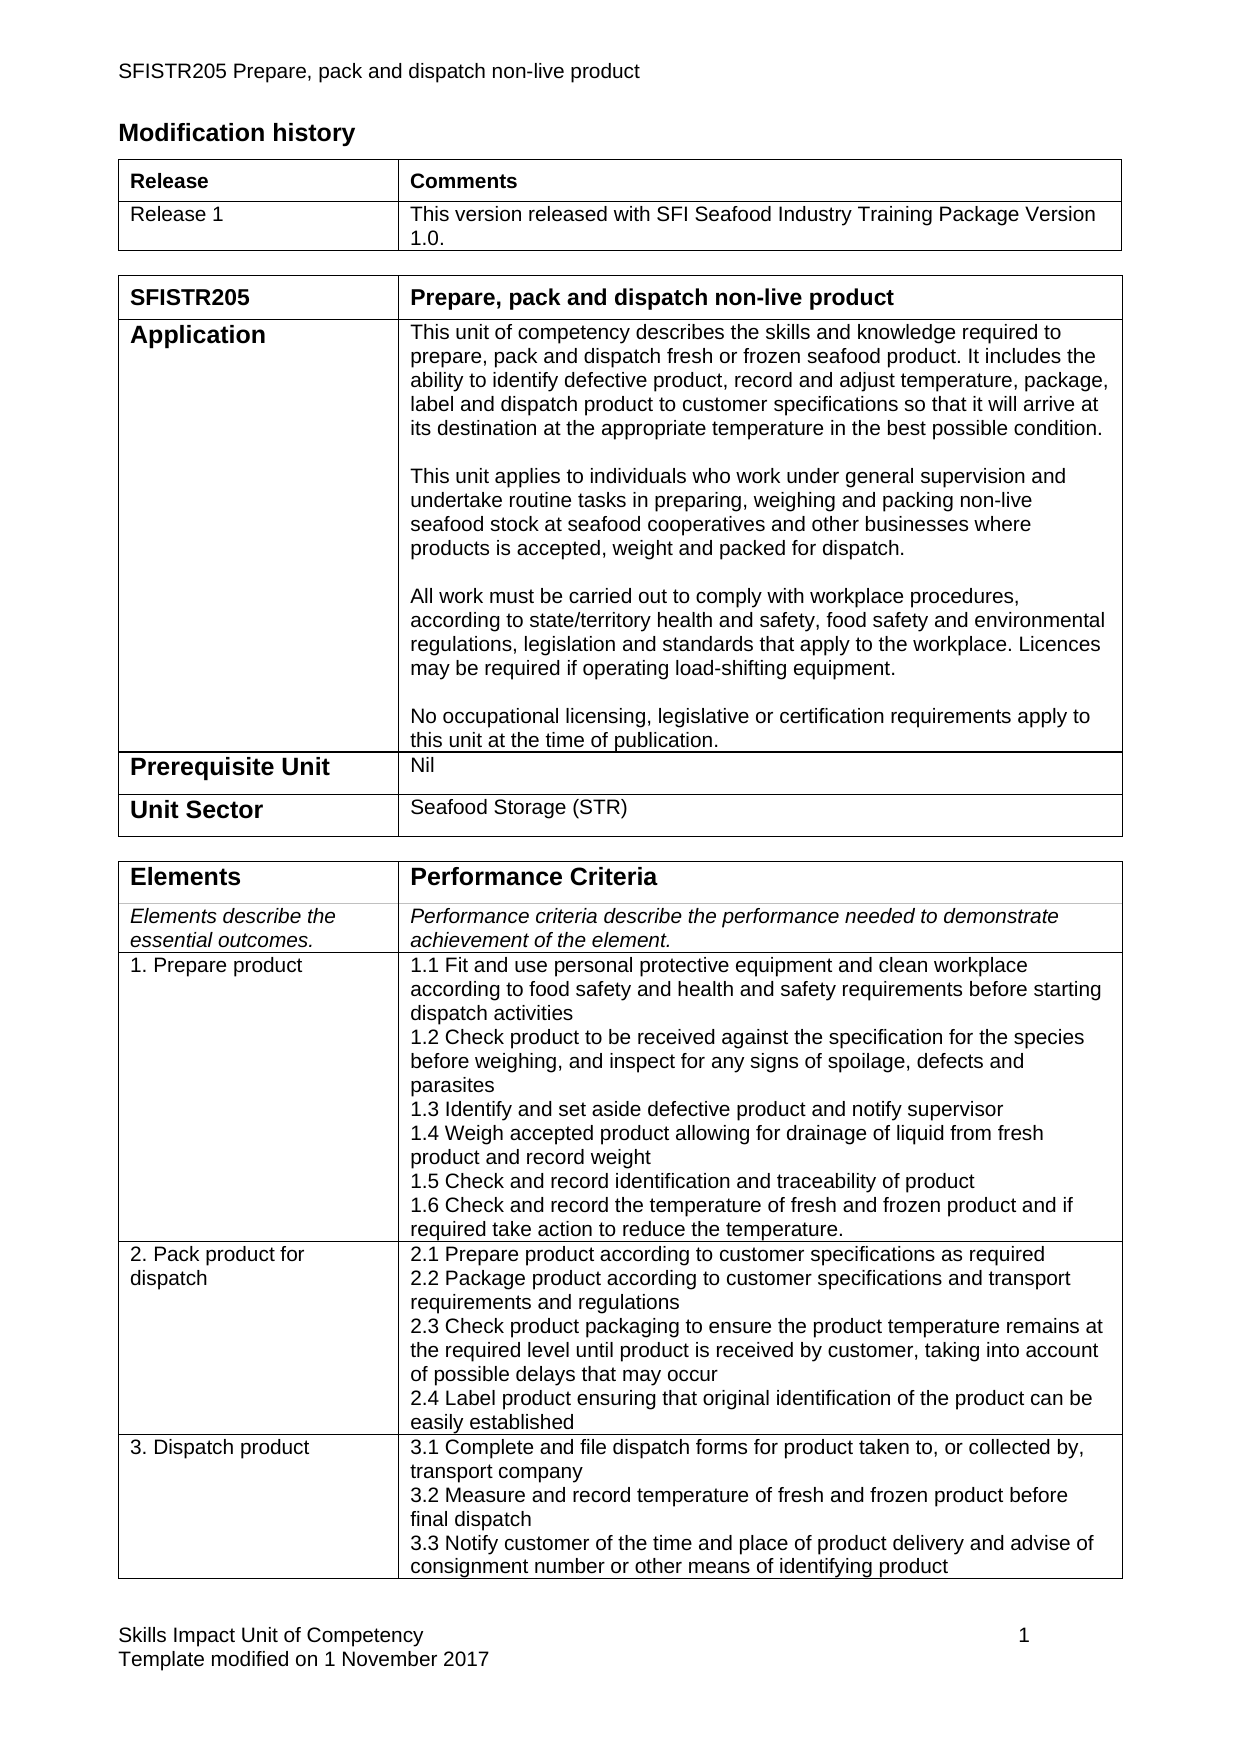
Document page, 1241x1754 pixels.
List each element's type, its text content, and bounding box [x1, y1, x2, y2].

table_header SFISTR205 [119, 276, 398, 319]
table_cell Nil [399, 753, 1122, 794]
table_cell 2. Pack product for dispatch [119, 1242, 398, 1433]
table_cell This unit of competency describes the skills and knowledge required to prepare, pack and dispatch fresh or frozen seafood product. It includes the ability to identify defective product, record and adjust temperature, package, label and dispatch product to customer specifications so that it will arrive at its destination at the appropriate temperature in the best possible condition. This unit applies to individuals who work under general supervision and undertake routine tasks in preparing, weighing and packing non-live seafood stock at seafood cooperatives and other businesses where products is accepted, weight and packed for dispatch. All work must be carried out to comply with workplace procedures, according to state/territory health and safety, food safety and environmental regulations, legislation and standards that apply to the workplace. Licences may be required if operating load-shifting equipment. No occupational licensing, legislative or certification requirements apply to this unit at the time of publication. [399, 320, 1122, 751]
table_cell Performance criteria describe the performance needed to demonstrate achievement of the element. [399, 904, 1122, 952]
table_cell 3.1 Complete and file dispatch forms for product taken to, or collected by, transport company 3.2 Measure and record temperature of fresh and frozen product before final dispatch 3.3 Notify customer of the time and place of product delivery and advise of consignment number or other means of identifying product [399, 1435, 1122, 1578]
table_cell This version released with SFI Seafood Industry Training Package Version 1.0. [399, 202, 1121, 250]
table_header Elements [119, 862, 398, 903]
table_cell 3. Dispatch product [119, 1435, 398, 1578]
table_cell 1.1 Fit and use personal protective equipment and clean workplace according to food safety and health and safety requirements before starting dispatch activities 1.2 Check product to be received against the specification for the species before weighing, and inspect for any signs of spoilage, defects and parasites 1.3 Identify and set aside defective product and notify supervisor 1.4 Weigh accepted product allowing for drainage of liquid from fresh product and record weight 1.5 Check and record identification and traceability of product 1.6 Check and record the temperature of fresh and frozen product and if required take action to reduce the temperature. [399, 953, 1122, 1241]
table_cell Prerequisite Unit [119, 753, 398, 794]
table_header Performance Criteria [399, 862, 1122, 903]
table_header Comments [399, 160, 1121, 201]
table_cell Application [119, 320, 398, 751]
table_cell Unit Sector [119, 795, 398, 836]
subtitle Modification history [118, 118, 1122, 147]
table_header Prepare, pack and dispatch non-live product [399, 276, 1122, 319]
table_cell 1. Prepare product [119, 953, 398, 1241]
table_header Release [119, 160, 398, 201]
table_cell Elements describe the essential outcomes. [119, 904, 398, 952]
table_cell 2.1 Prepare product according to customer specifications as required 2.2 Package product according to customer specifications and transport requirements and regulations 2.3 Check product packaging to ensure the product temperature remains at the required level until product is received by customer, taking into account of possible delays that may occur 2.4 Label product ensuring that original identification of the product can be easily established [399, 1242, 1122, 1433]
table_cell Seafood Storage (STR) [399, 795, 1122, 836]
table_cell Release 1 [119, 202, 398, 250]
